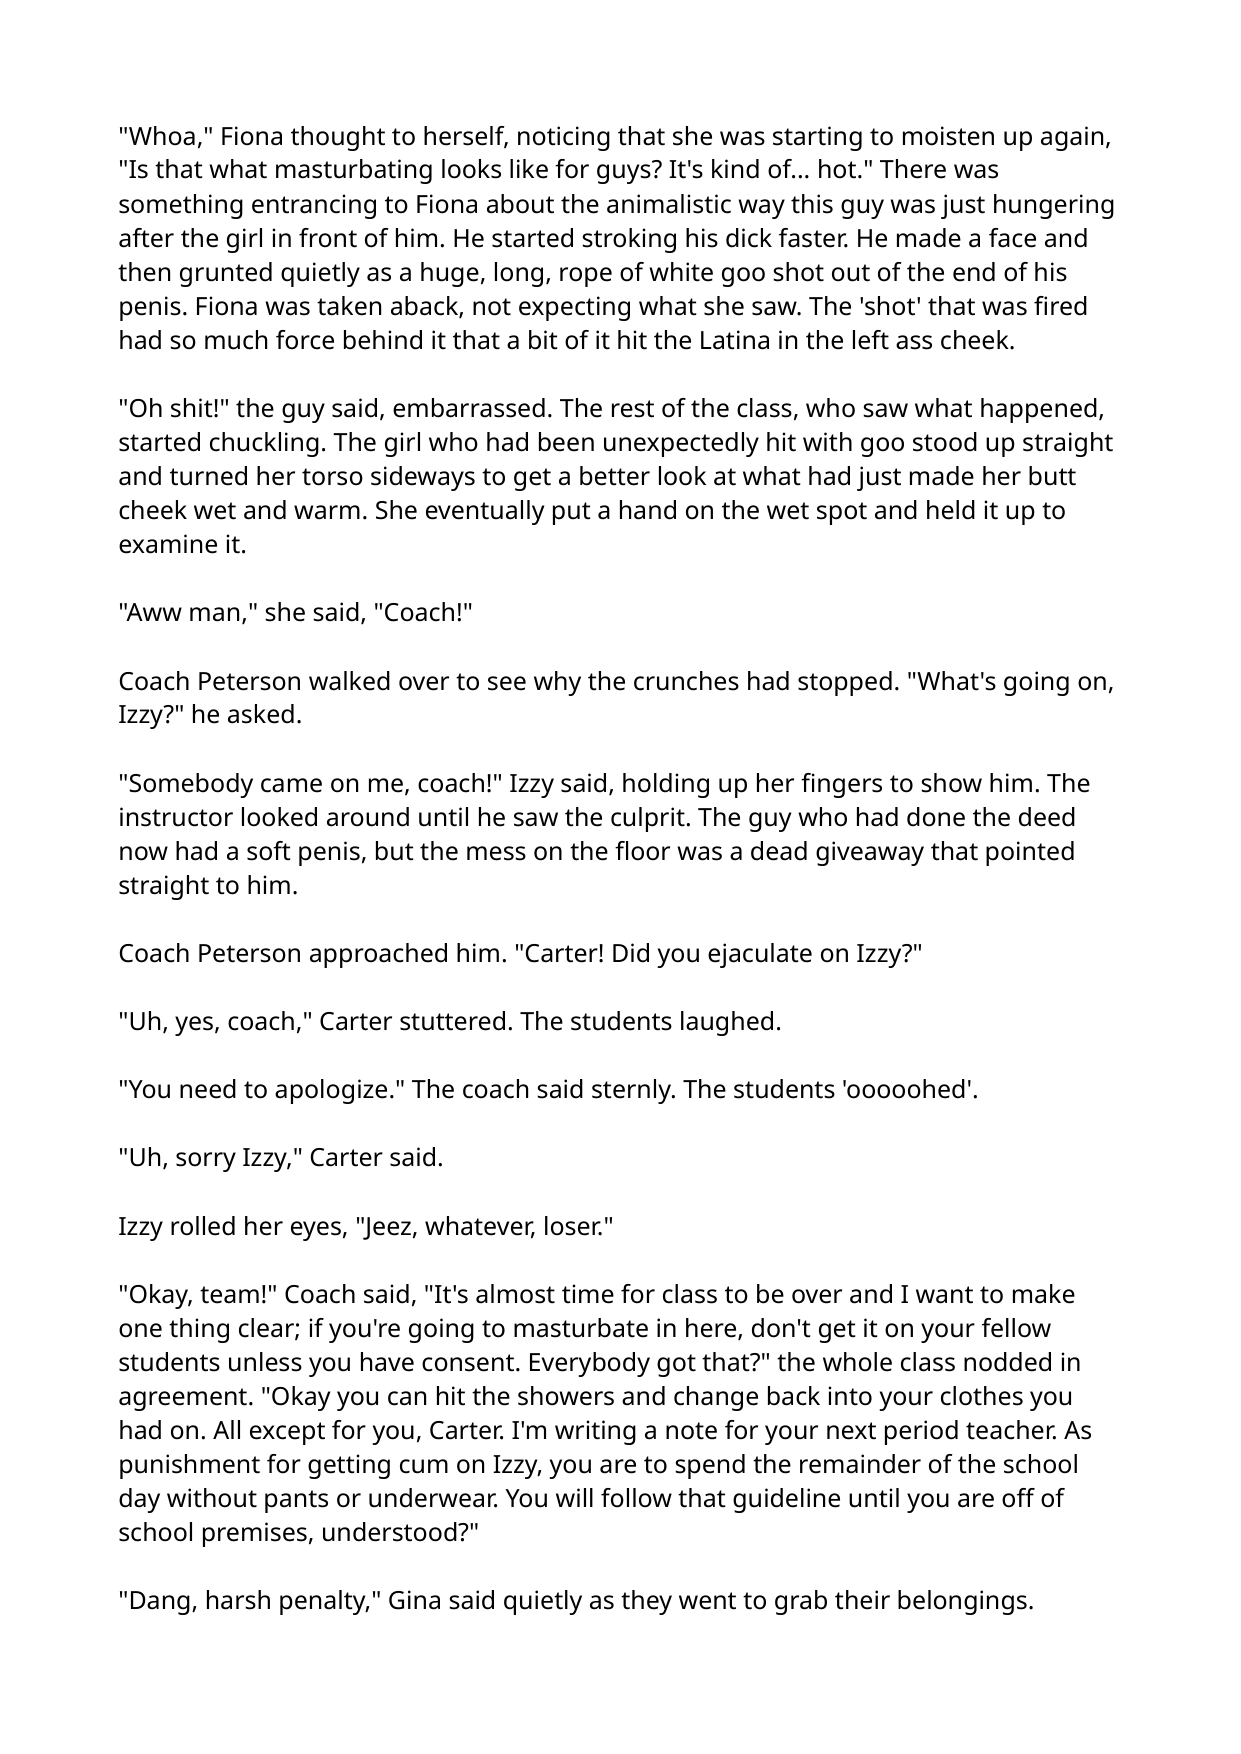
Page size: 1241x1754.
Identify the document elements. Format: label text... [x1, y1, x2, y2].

text "Dang, harsh penalty," Gina said quietly as they went to grab their belongings. [118, 1583, 1122, 1617]
text "Okay, team!" Coach said, "It's almost time for class to be over and I want to make one thing clear; if you're going to masturbate in here, don't get it on your fellow students unless you have consent. Everybody got that?" the whole class nodded in agreement. "Okay you can hit the showers and change back into your clothes you had on. All except for you, Carter. I'm writing a note for your next period teacher. As punishment for getting cum on Izzy, you are to spend the remainder of the school day without pants or underwear. You will follow that guideline until you are off of school premises, understood?" [118, 1276, 1122, 1549]
text "Whoa," Fiona thought to herself, noticing that she was starting to moisten up again, "Is that what masturbating looks like for guys? It's kind of... hot." There was something entrancing to Fiona about the animalistic way this guy was just hungering after the girl in front of him. He started stroking his dick faster. He made a face and then grunted quietly as a huge, long, rope of white goo shot out of the end of his penis. Fiona was taken aback, not expecting what she saw. The 'shot' that was fired had so much force behind it that a bit of it hit the Latina in the left ass cheek. [118, 118, 1122, 357]
text "Oh shit!" the guy said, embarrassed. The rest of the class, who saw what happened, started chuckling. The girl who had been unexpectedly hit with goo stood up straight and turned her torso sideways to get a better look at what had just made her butt cheek wet and warm. She eventually put a hand on the wet spot and held it up to examine it. [118, 391, 1122, 561]
text "Uh, sorry Izzy," Carter said. [118, 1140, 1122, 1174]
text Izzy rolled her eyes, "Jeez, whatever, loser." [118, 1208, 1122, 1242]
text "Aww man," she said, "Coach!" [118, 595, 1122, 629]
text "You need to apologize." The coach said sternly. The students 'ooooohed'. [118, 1072, 1122, 1106]
text Coach Peterson walked over to see why the crunches had stopped. "What's going on, Izzy?" he asked. [118, 663, 1122, 731]
text "Somebody came on me, coach!" Izzy said, holding up her fingers to show him. The instructor looked around until he saw the culprit. The guy who had done the deed now had a soft penis, but the mess on the floor was a dead giveaway that pointed straight to him. [118, 765, 1122, 902]
text "Uh, yes, coach," Carter stuttered. The students laughed. [118, 1004, 1122, 1038]
text Coach Peterson approached him. "Carter! Did you ejaculate on Izzy?" [118, 936, 1122, 970]
